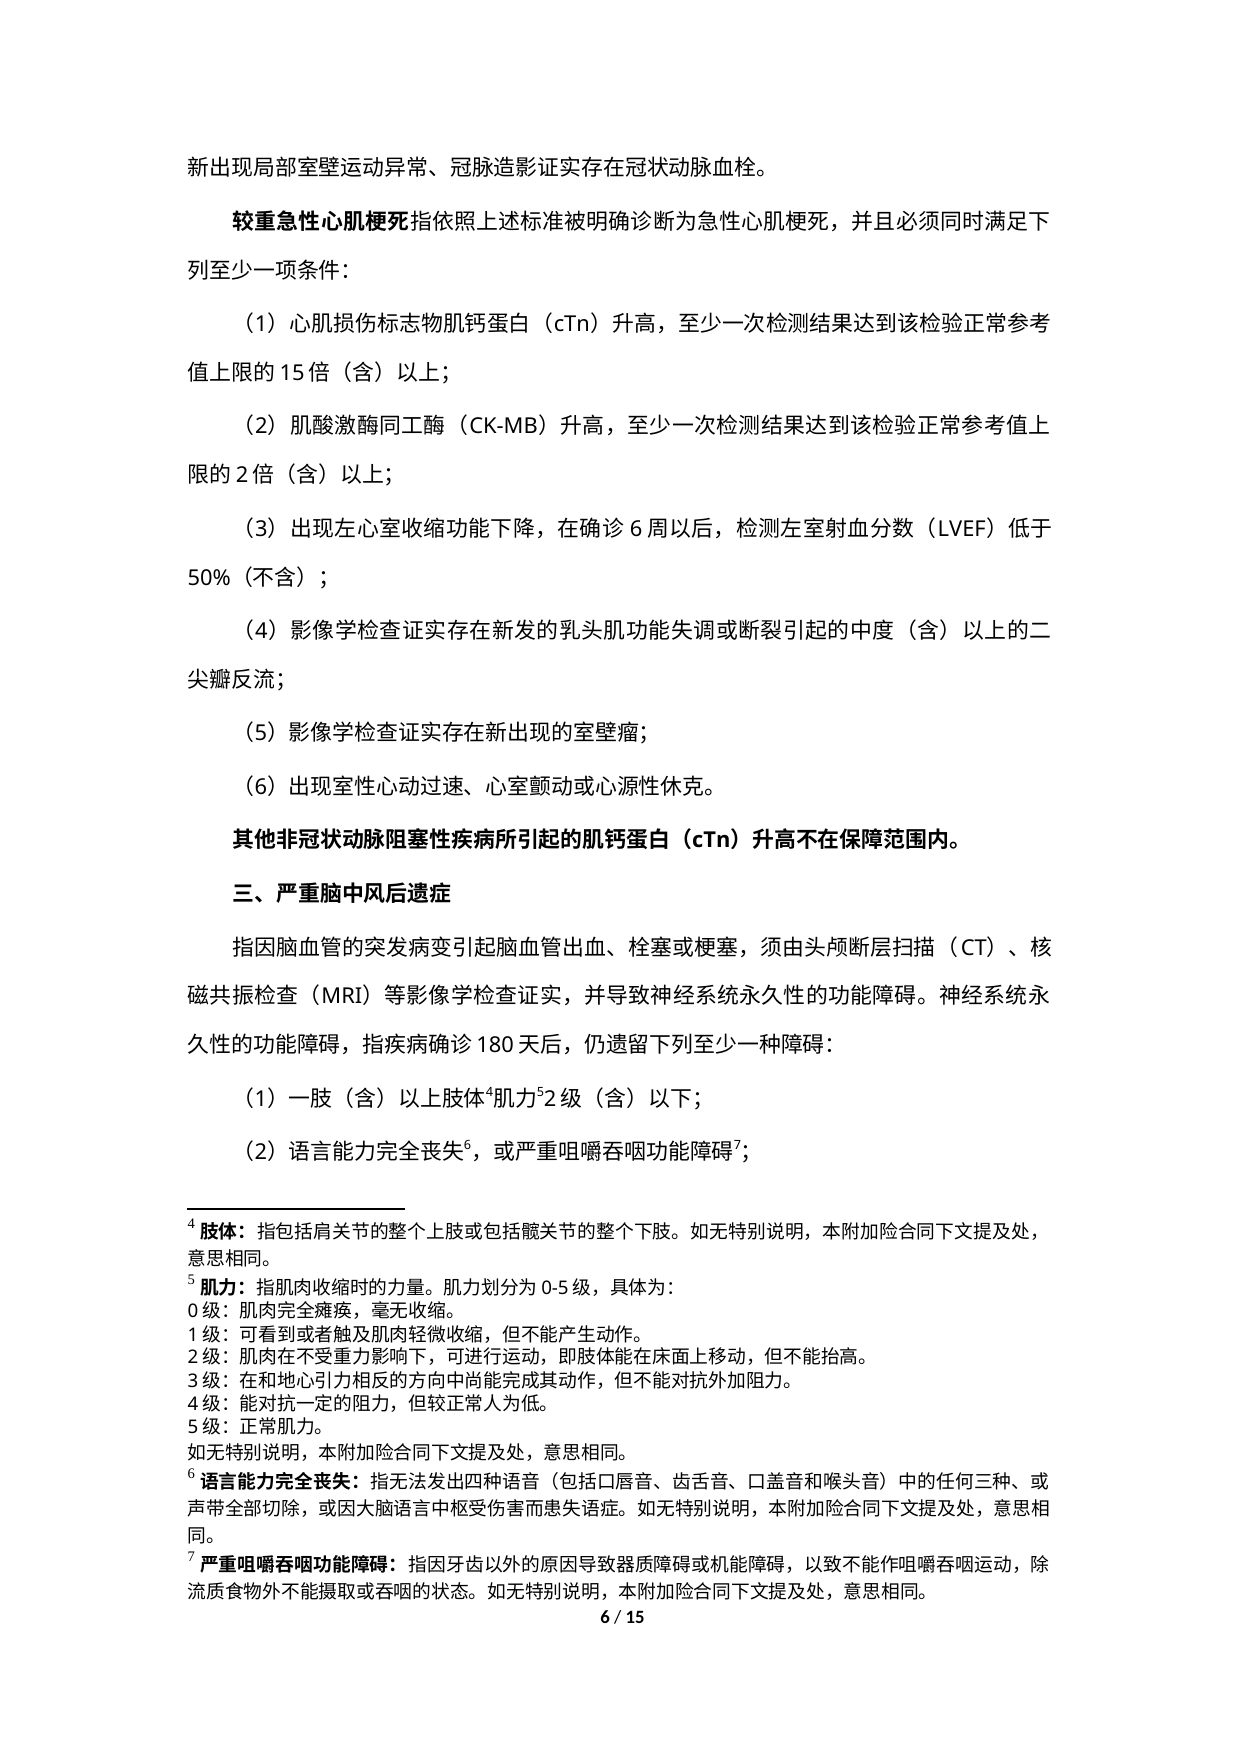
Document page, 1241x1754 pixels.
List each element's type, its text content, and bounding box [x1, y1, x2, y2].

text 三、严重脑中风后遗症 [187, 876, 1053, 908]
text （1）一肢（含）以上肢体肌力2级（含）以下； [187, 1080, 1053, 1113]
text （4）影像学检查证实存在新发的乳头肌功能失调或断裂引起的中度（含）以上的二尖瓣反流； [187, 613, 1053, 694]
text 其他非冠状动脉阻塞性疾病所引起的肌钙蛋白（cTn）升高不在保障范围内。 [187, 822, 1053, 854]
text （2）肌酸激酶同工酶（CK-MB）升高，至少一次检测结果达到该检验正常参考值上限的2倍（含）以上； [187, 408, 1053, 489]
text 急性心肌梗死指由于冠状动脉闭塞或梗阻引起部分心肌严重的持久性缺血造成急性心肌坏死。急性心肌梗死的诊断必须依据国际国内诊断标准，符合（1）检测到肌酸激酶同工酶（CK-MB）或肌钙蛋白（cTn）升高和/或降低的动态变化，至少一次达到或超过心肌梗死的临床诊断标准；（2）同时存在下列之一的证据，包括：缺血性胸痛症状、新发生的缺血性心电图改变、新生成的病理性Q波、影像学证据显示有新出现的心肌活性丧失或新出现局部室壁运动异常、冠脉造影证实存在冠状动脉血栓。 [187, 150, 1053, 182]
text （1）心肌损伤标志物肌钙蛋白（cTn）升高，至少一次检测结果达到该检验正常参考值上限的15倍（含）以上； [187, 306, 1053, 387]
text （2）语言能力完全丧失，或严重咀嚼吞咽功能障碍； [187, 1134, 1053, 1166]
text （6）出现室性心动过速、心室颤动或心源性休克。 [187, 768, 1053, 801]
text 较重急性心肌梗死指依照上述标准被明确诊断为急性心肌梗死，并且必须同时满足下列至少一项条件： [187, 203, 1053, 285]
text （5）影像学检查证实存在新出现的室壁瘤； [187, 715, 1053, 747]
text （3）出现左心室收缩功能下降，在确诊6周以后，检测左室射血分数（LVEF）低于50%（不含）； [187, 510, 1053, 592]
text 指因脑血管的突发病变引起脑血管出血、栓塞或梗塞，须由头颅断层扫描（CT）、核磁共振检查（MRI）等影像学检查证实，并导致神经系统永久性的功能障碍。神经系统永久性的功能障碍，指疾病确诊180天后，仍遗留下列至少一种障碍： [187, 929, 1053, 1059]
